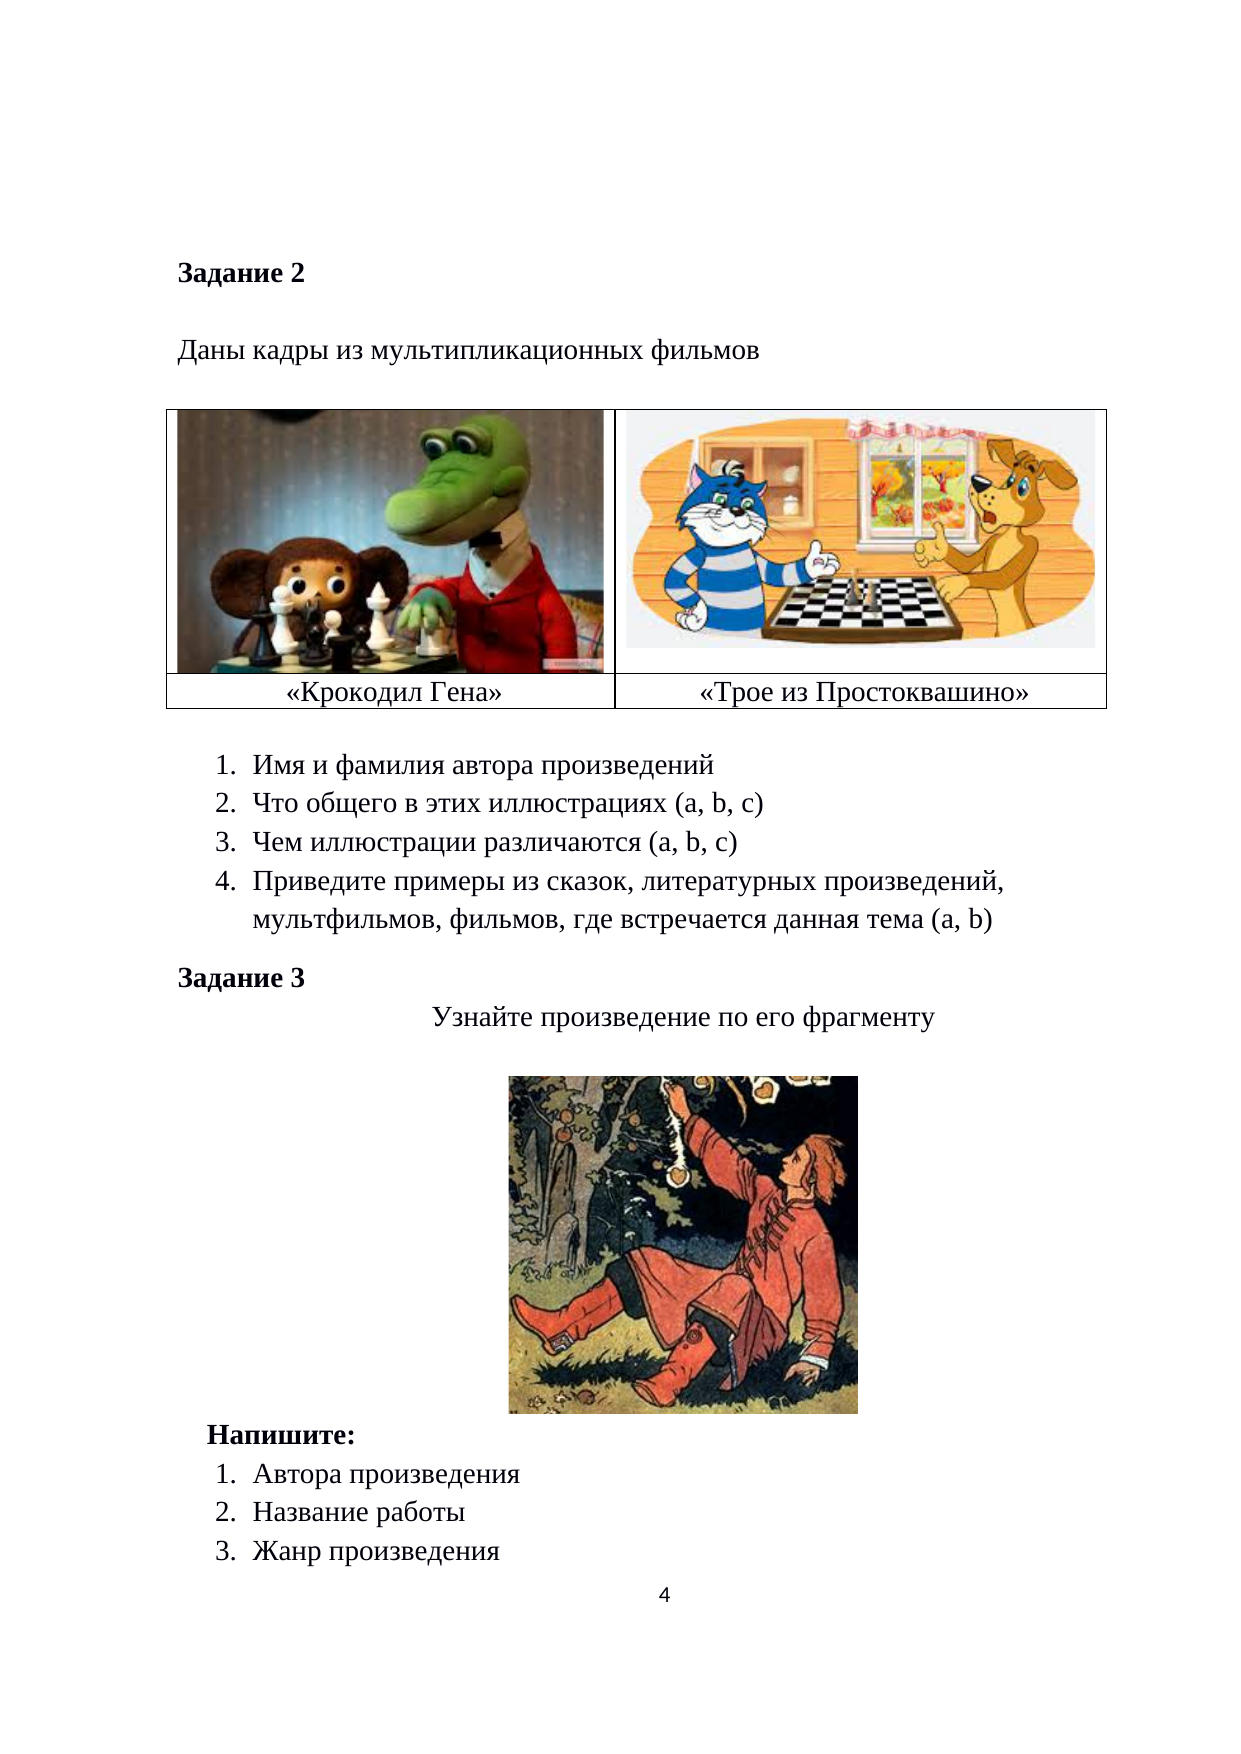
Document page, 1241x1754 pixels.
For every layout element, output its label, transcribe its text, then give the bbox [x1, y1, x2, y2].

table_header [167, 410, 177, 673]
text Напишите: [207, 1417, 1152, 1451]
text Даны кадры из мультипликационных фильмов [177, 332, 1152, 366]
list Название работы [215, 1494, 1152, 1528]
list Жанр произведения [215, 1533, 1152, 1566]
list Приведите примеры из сказок, литературных произведений, мультфильмов, фильмов, где встречается данная тема (а, b) [215, 863, 1152, 935]
picture [626, 410, 1096, 648]
list Автора произведения [215, 1456, 1152, 1489]
list Имя и фамилия автора произведений [215, 747, 1152, 781]
text Задание 3 [177, 961, 1152, 994]
picture [177, 410, 604, 673]
text Узнайте произведение по его фрагменту [215, 999, 1152, 1033]
table_header [604, 410, 614, 673]
list Чем иллюстрации различаются (а, b, c) [215, 824, 1152, 858]
table_header [616, 410, 1106, 673]
table_cell «Крокодил Гена» [167, 674, 614, 707]
text Задание 2 [177, 255, 1152, 289]
picture [508, 1076, 858, 1414]
list Что общего в этих иллюстрациях (а, b, c) [215, 786, 1152, 819]
table_cell «Трое из Простоквашино» [616, 674, 1106, 707]
